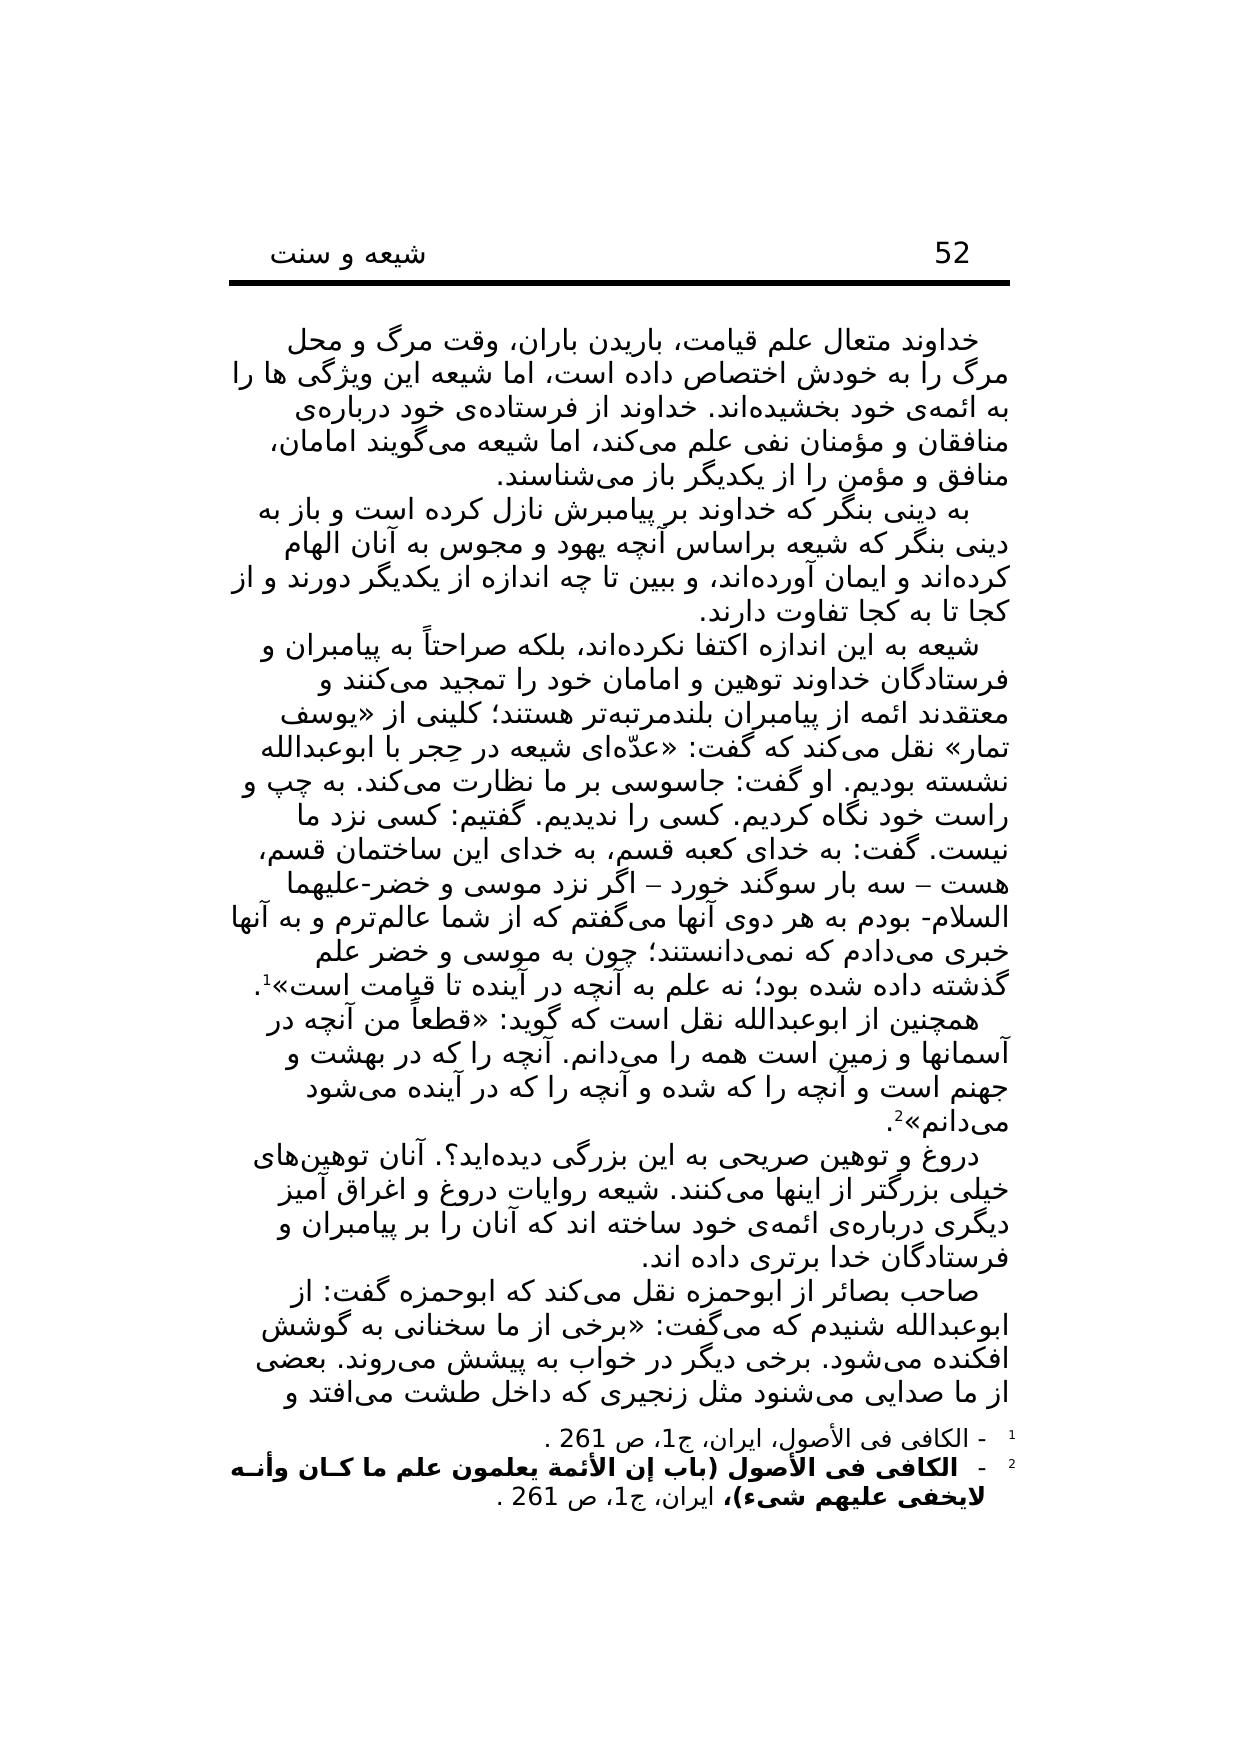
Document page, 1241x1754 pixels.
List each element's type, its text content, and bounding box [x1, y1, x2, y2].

text دروغ و توهین صریحی به این بزرگی دیده‌اید؟. آنان توهین‌های خیلی بزرگتر از اینها می‌کنند. شیعه روایات دروغ و اغراق آمیز دیگری درباره‌ی ائمه‌ی خود ساخته اند که آنان را بر پیامبران و فرستادگان خدا برتری داده اند. [230, 1138, 1010, 1274]
text همچنین از ابوعبدالله نقل است که گوید: «قطعاً من آنچه در آسمانها و زمین است همه را می‌دانم. آنچه را که در بهشت و جهنم است و آنچه را که شده و آنچه را که در آینده می‌شود می‌دانم». [230, 1002, 1010, 1138]
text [230, 1274, 1010, 1410]
text به دینی بنگر که خداوند بر پیامبرش نازل کرده است و باز به دینی بنگر که شیعه براساس آنچه یهود و مجوس به آنان الهام کرده‌اند و ایمان آورده‌اند، و ببین تا چه اندازه از یکدیگر دورند و از کجا تا به کجا تفاوت دارند. [230, 493, 1010, 628]
text خداوند متعال علم قیامت، باریدن باران، وقت مرگ و محل مرگ را به خودش اختصاص داده است، اما شیعه این ویژگی ها را به ائمه‌ی خود بخشیده‌اند. خداوند از فرستاده‌ی خود درباره‌ی منافقان و مؤمنان نفی علم می‌کند، اما شیعه می‌گویند امامان، منافق و مؤمن را از یکدیگر باز می‌شناسند. [230, 323, 1010, 493]
text شیعه به این اندازه اکتفا نکرده‌اند، بلکه صراحتاً به پیامبران و فرستادگان خداوند توهین و امامان خود را تمجید می‌کنند و معتقدند ائمه از پیامبران بلندمرتبه‌تر هستند؛ کلینی از «یوسف تمار» نقل می‌کند که گفت: «عدّه‌ای شیعه در حِجر با ابوعبدالله نشسته بودیم. او گفت: جاسوسی بر ما نظارت می‌کند. به چپ و راست خود نگاه کردیم. کسی را ندیدیم. گفتیم: کسی نزد ما نیست. گفت: به خدای کعبه قسم، به خدای این ساختمان قسم، هست – سه بار سوگند خورد – اگر نزد موسی و خضر-علیهما السلام- ‌بودم به هر دوی آنها می‌گفتم که از شما عالم‌ترم و به آنها خبری می‌دادم که نمی‌دانستند؛ چون به موسی و خضر علم گذشته داده شده بود؛ نه علم به آنچه در آینده تا قیامت است». [230, 628, 1010, 1002]
